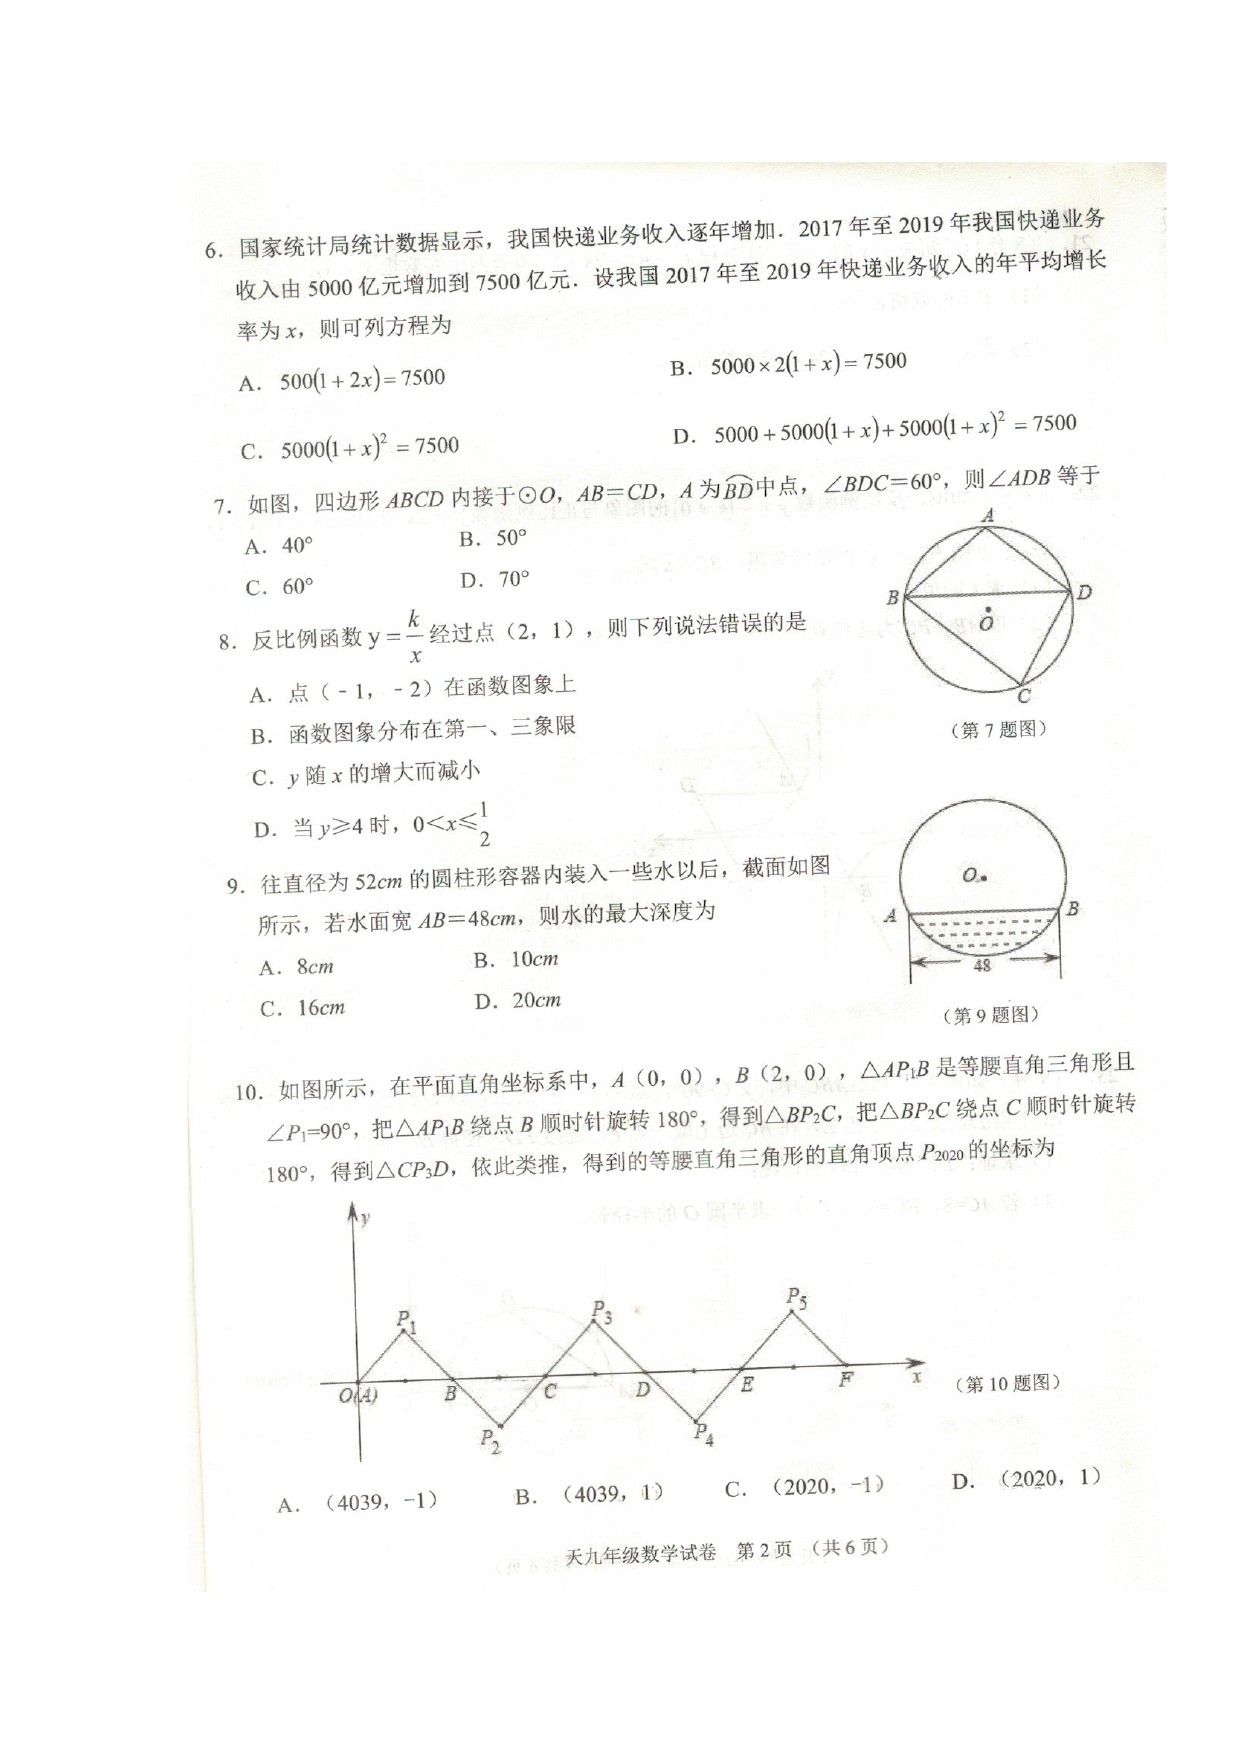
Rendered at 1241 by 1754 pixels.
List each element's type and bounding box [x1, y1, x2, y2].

picture [187, 162, 1167, 1592]
